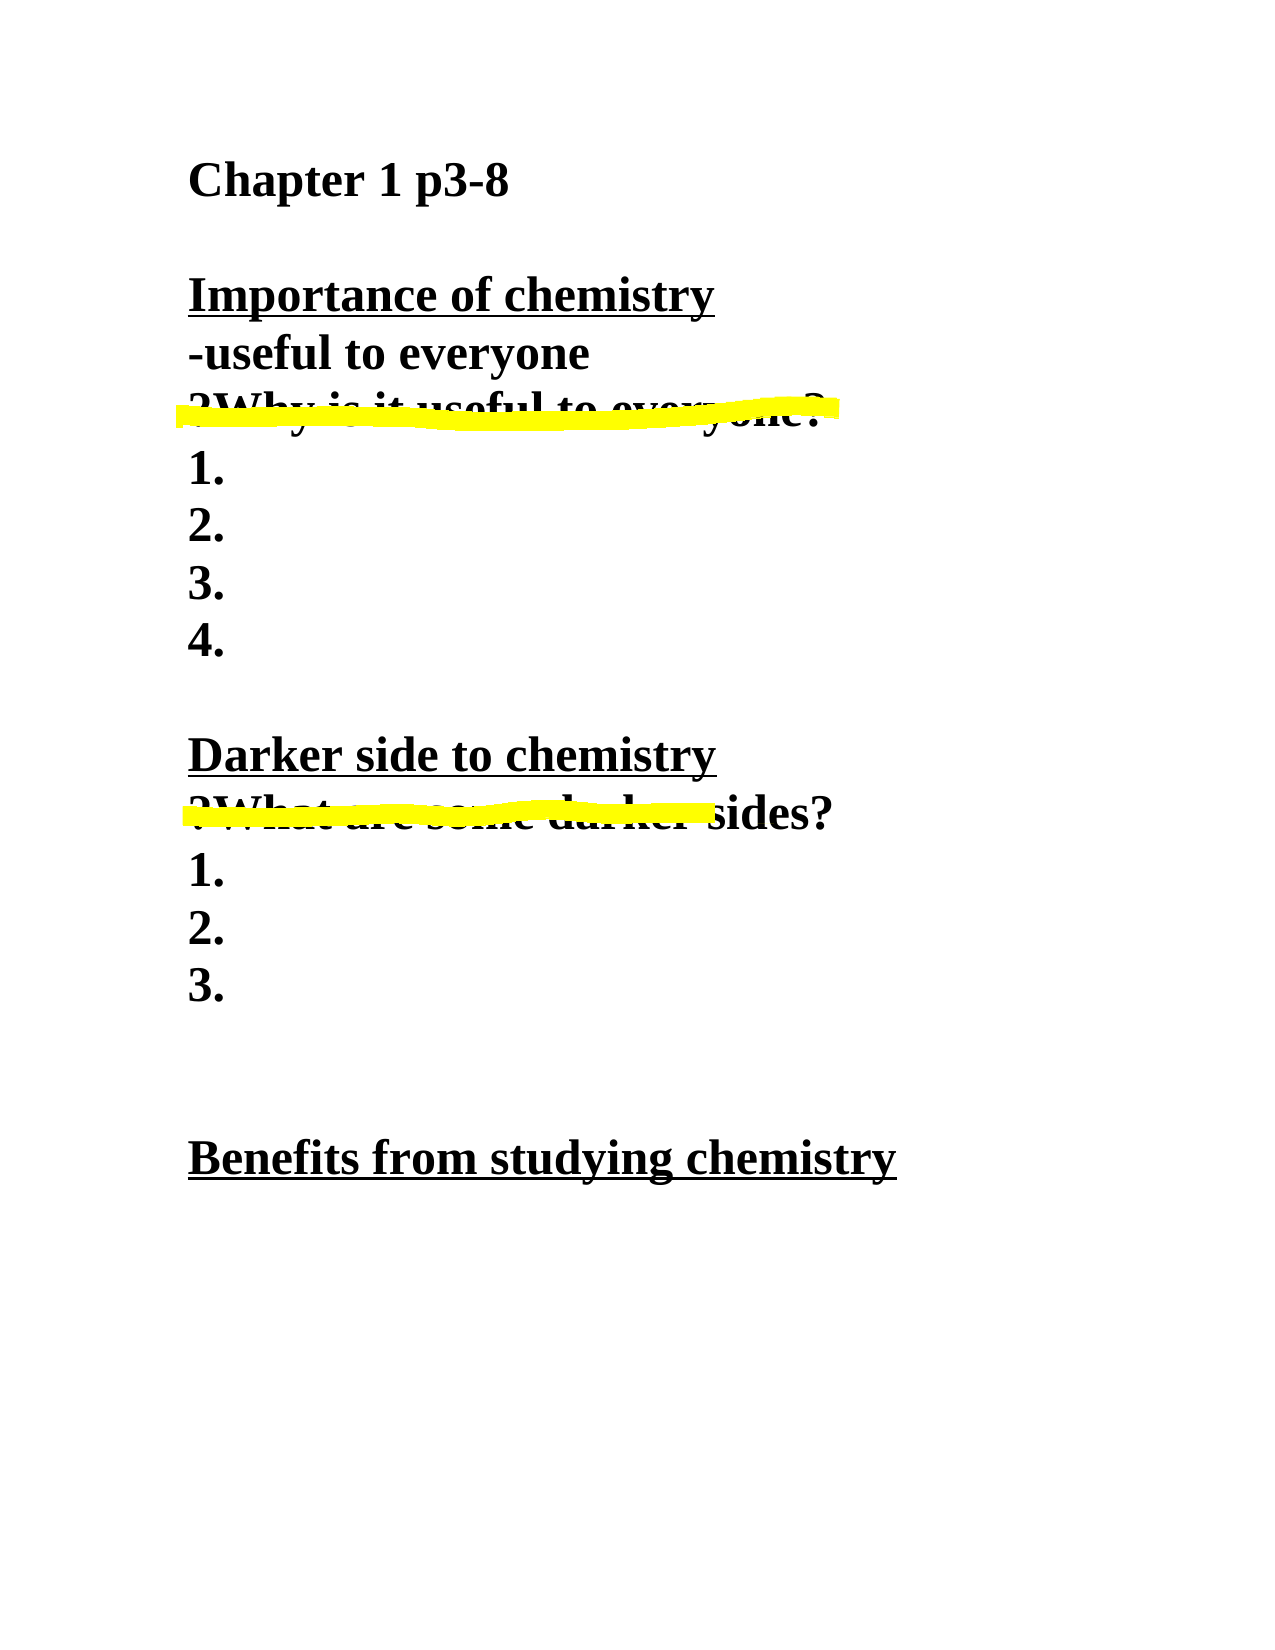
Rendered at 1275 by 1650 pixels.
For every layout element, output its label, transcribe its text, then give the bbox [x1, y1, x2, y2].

text 2. [187, 897, 1087, 955]
text 4. [187, 610, 1087, 667]
text Benefits from studying chemistry [187, 1127, 1087, 1185]
text ?What are some darker sides? [187, 782, 1087, 840]
text -useful to everyone [187, 322, 1087, 380]
text 2. [187, 495, 1087, 552]
text Importance of chemistry [187, 265, 1087, 322]
text 3. [187, 552, 1087, 610]
text Darker side to chemistry [187, 725, 1087, 782]
text 3. [187, 955, 1087, 1012]
text Chapter 1 p3-8 [187, 150, 1087, 207]
text 1. [187, 840, 1087, 897]
text 1. [187, 437, 1087, 495]
text ?Why is it useful to everyone? [187, 380, 1087, 437]
